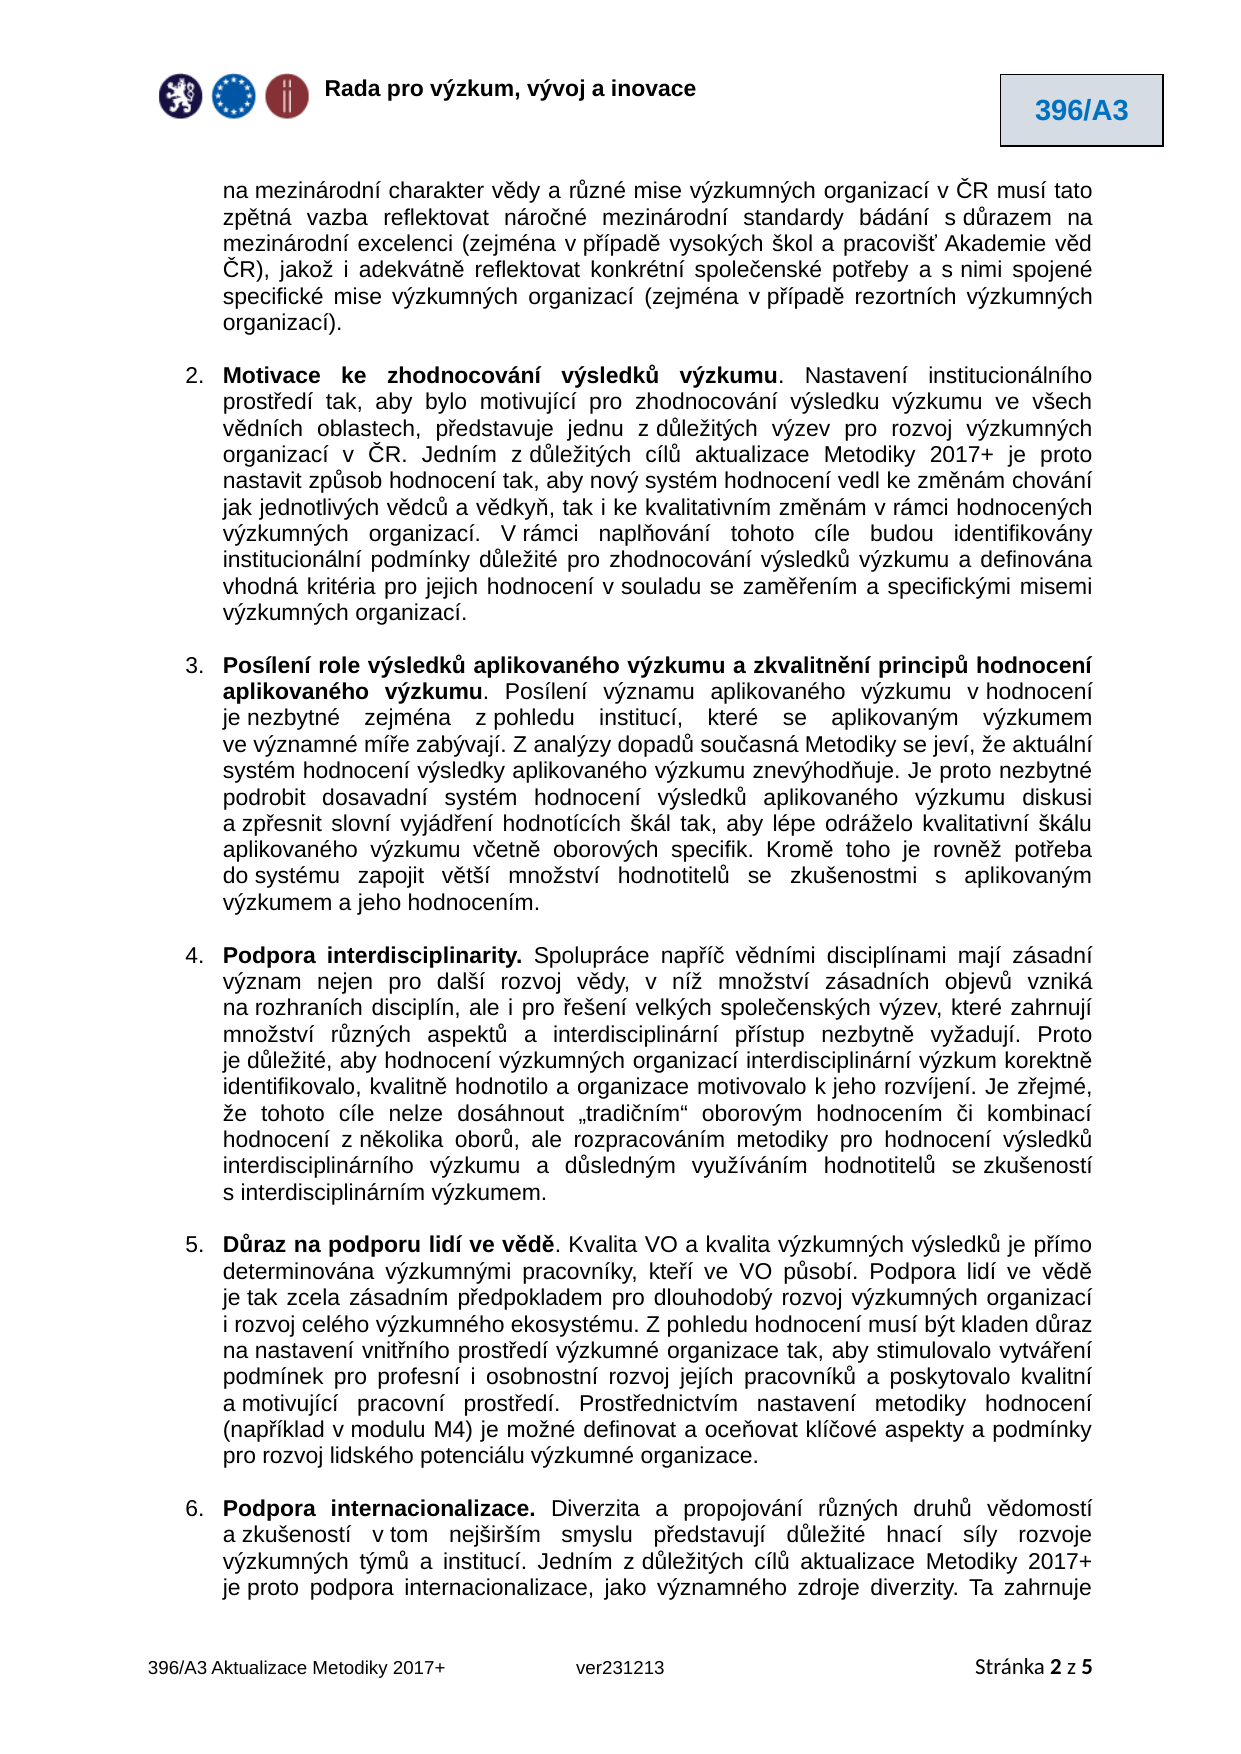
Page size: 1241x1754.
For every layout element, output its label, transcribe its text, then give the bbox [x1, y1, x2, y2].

picture [158, 73, 309, 120]
list Posílení role výsledků aplikovaného výzkumu a zkvalitnění principů hodnocení aplikovaného výzkumu. Posílení významu aplikovaného výzkumu v hodnocení je nezbytné zejména z pohledu institucí, které se aplikovaným výzkumem ve významné míře zabývají. Z analýzy dopadů současná Metodiky se jeví, že aktuální systém hodnocení výsledky aplikovaného výzkumu znevýhodňuje. Je proto nezbytné podrobit dosavadní systém hodnocení výsledků aplikovaného výzkumu diskusi a zpřesnit slovní vyjádření hodnotících škál tak, aby lépe odráželo kvalitativní škálu aplikovaného výzkumu včetně oborových specifik. Kromě toho je rovněž potřeba do systému zapojit větší množství hodnotitelů se zkušenostmi s aplikovaným výzkumem a jeho hodnocením. [185, 652, 1093, 915]
list Důraz na podporu lidí ve vědě. Kvalita VO a kvalita výzkumných výsledků je přímo determinována výzkumnými pracovníky, kteří ve VO působí. Podpora lidí ve vědě je tak zcela zásadním předpokladem pro dlouhodobý rozvoj výzkumných organizací i rozvoj celého výzkumného ekosystému. Z pohledu hodnocení musí být kladen důraz na nastavení vnitřního prostředí výzkumné organizace tak, aby stimulovalo vytváření podmínek pro profesní i osobnostní rozvoj jejích pracovníků a poskytovalo kvalitní a motivující pracovní prostředí. Prostřednictvím nastavení metodiky hodnocení (například v modulu M4) je možné definovat a oceňovat klíčové aspekty a podmínky pro rozvoj lidského potenciálu výzkumné organizace. [185, 1231, 1093, 1469]
list Motivace ke zhodnocování výsledků výzkumu. Nastavení institucionálního prostředí tak, aby bylo motivující pro zhodnocování výsledku výzkumu ve všech vědních oblastech, představuje jednu z důležitých výzev pro rozvoj výzkumných organizací v ČR. Jedním z důležitých cílů aktualizace Metodiky 2017+ je proto nastavit způsob hodnocení tak, aby nový systém hodnocení vedl ke změnám chování jak jednotlivých vědců a vědkyň, tak i ke kvalitativním změnám v rámci hodnocených výzkumných organizací. V rámci naplňování tohoto cíle budou identifikovány institucionální podmínky důležité pro zhodnocování výsledků výzkumu a definována vhodná kritéria pro jejich hodnocení v souladu se zaměřením a specifickými misemi výzkumných organizací. [185, 362, 1093, 625]
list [185, 177, 1093, 335]
list Podpora interdisciplinarity. Spolupráce napříč vědními disciplínami mají zásadní význam nejen pro další rozvoj vědy, v níž množství zásadních objevů vzniká na rozhraních disciplín, ale i pro řešení velkých společenských výzev, které zahrnují množství různých aspektů a interdisciplinární přístup nezbytně vyžadují. Proto je důležité, aby hodnocení výzkumných organizací interdisciplinární výzkum korektně identifikovalo, kvalitně hodnotilo a organizace motivovalo k jeho rozvíjení. Je zřejmé, že tohoto cíle nelze dosáhnout „tradičním“ oborovým hodnocením či kombinací hodnocení z několika oborů, ale rozpracováním metodiky pro hodnocení výsledků interdisciplinárního výzkumu a důsledným využíváním hodnotitelů se zkušeností s interdisciplinárním výzkumem. [185, 942, 1093, 1205]
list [185, 1495, 1093, 1600]
